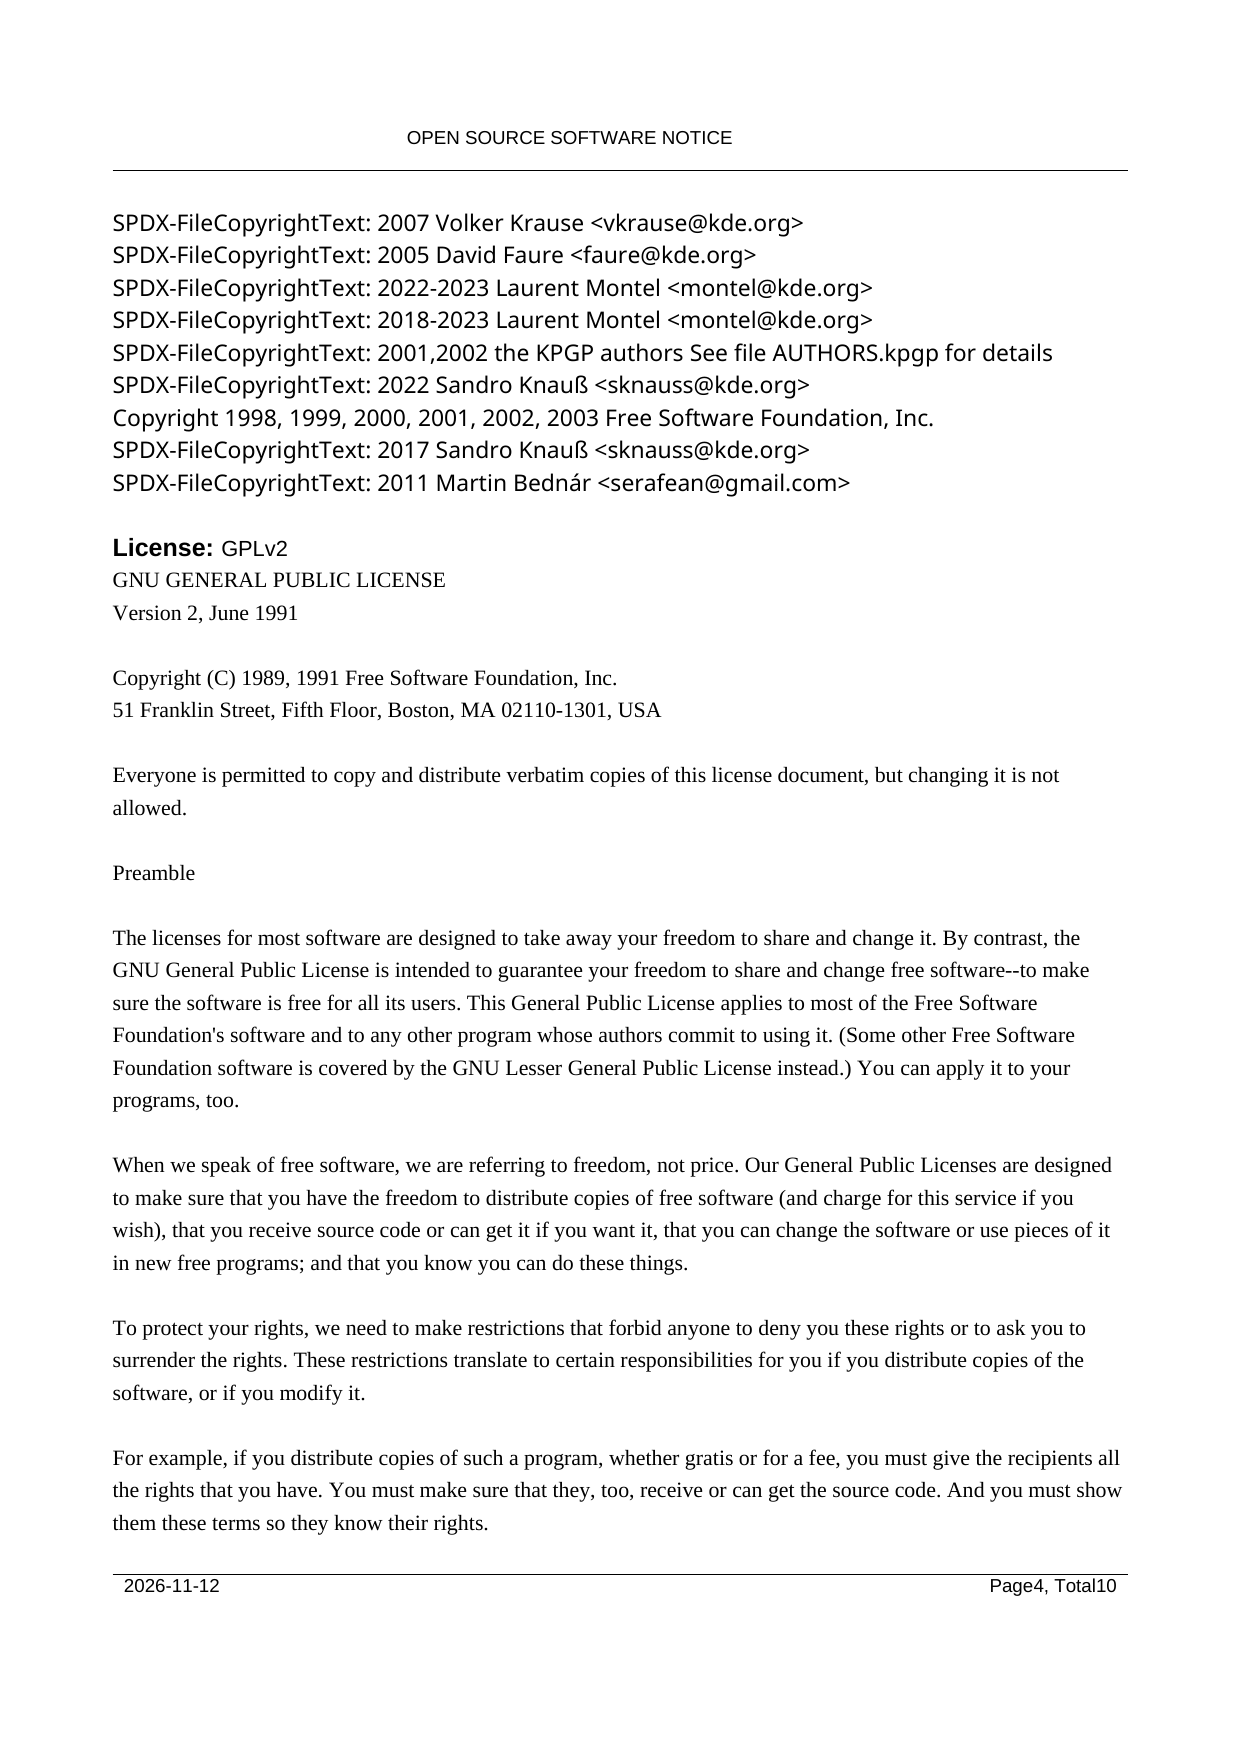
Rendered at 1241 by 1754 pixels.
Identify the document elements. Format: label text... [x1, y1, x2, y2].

text License: GPLv2 [112, 531, 1128, 564]
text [112, 206, 1128, 531]
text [112, 564, 1128, 1539]
